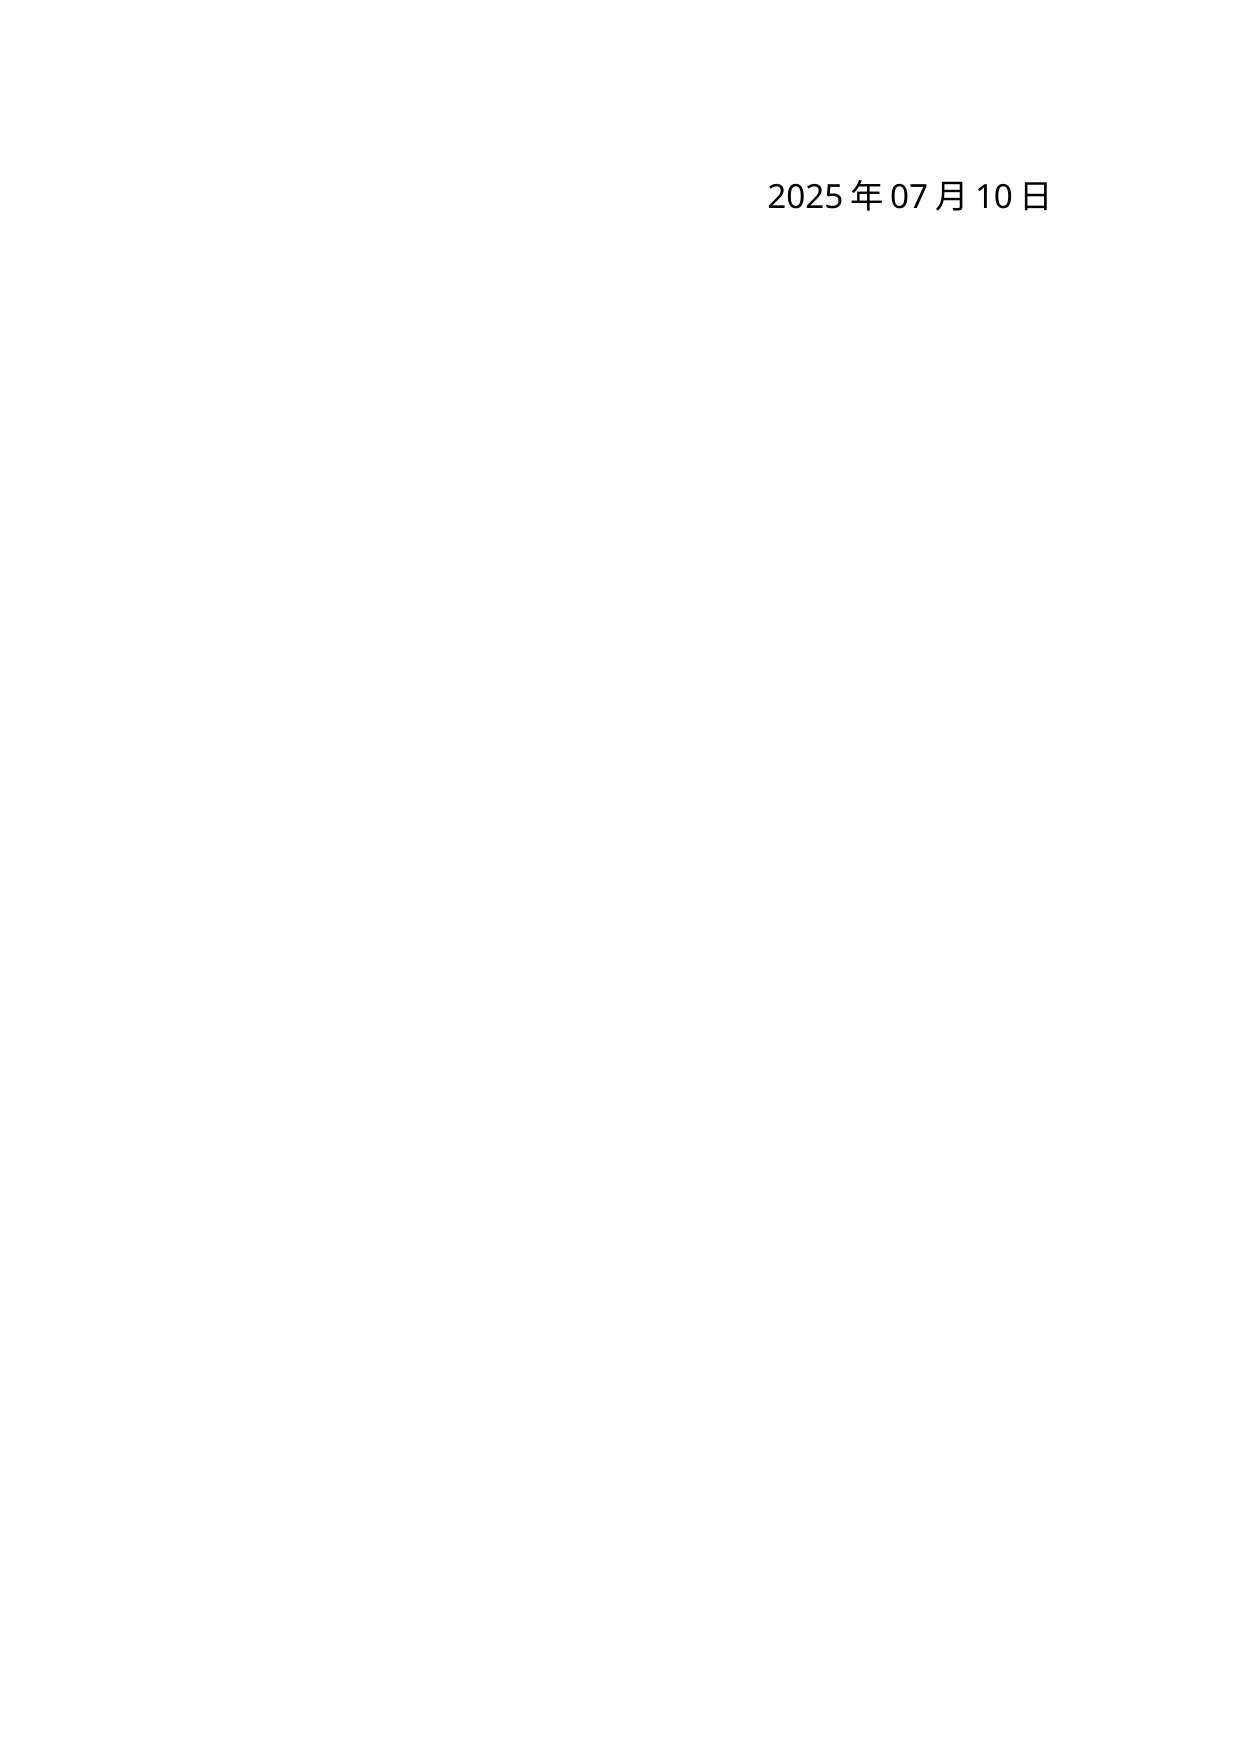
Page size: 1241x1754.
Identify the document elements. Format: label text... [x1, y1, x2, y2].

text 2025年07月10日 [187, 162, 1053, 227]
